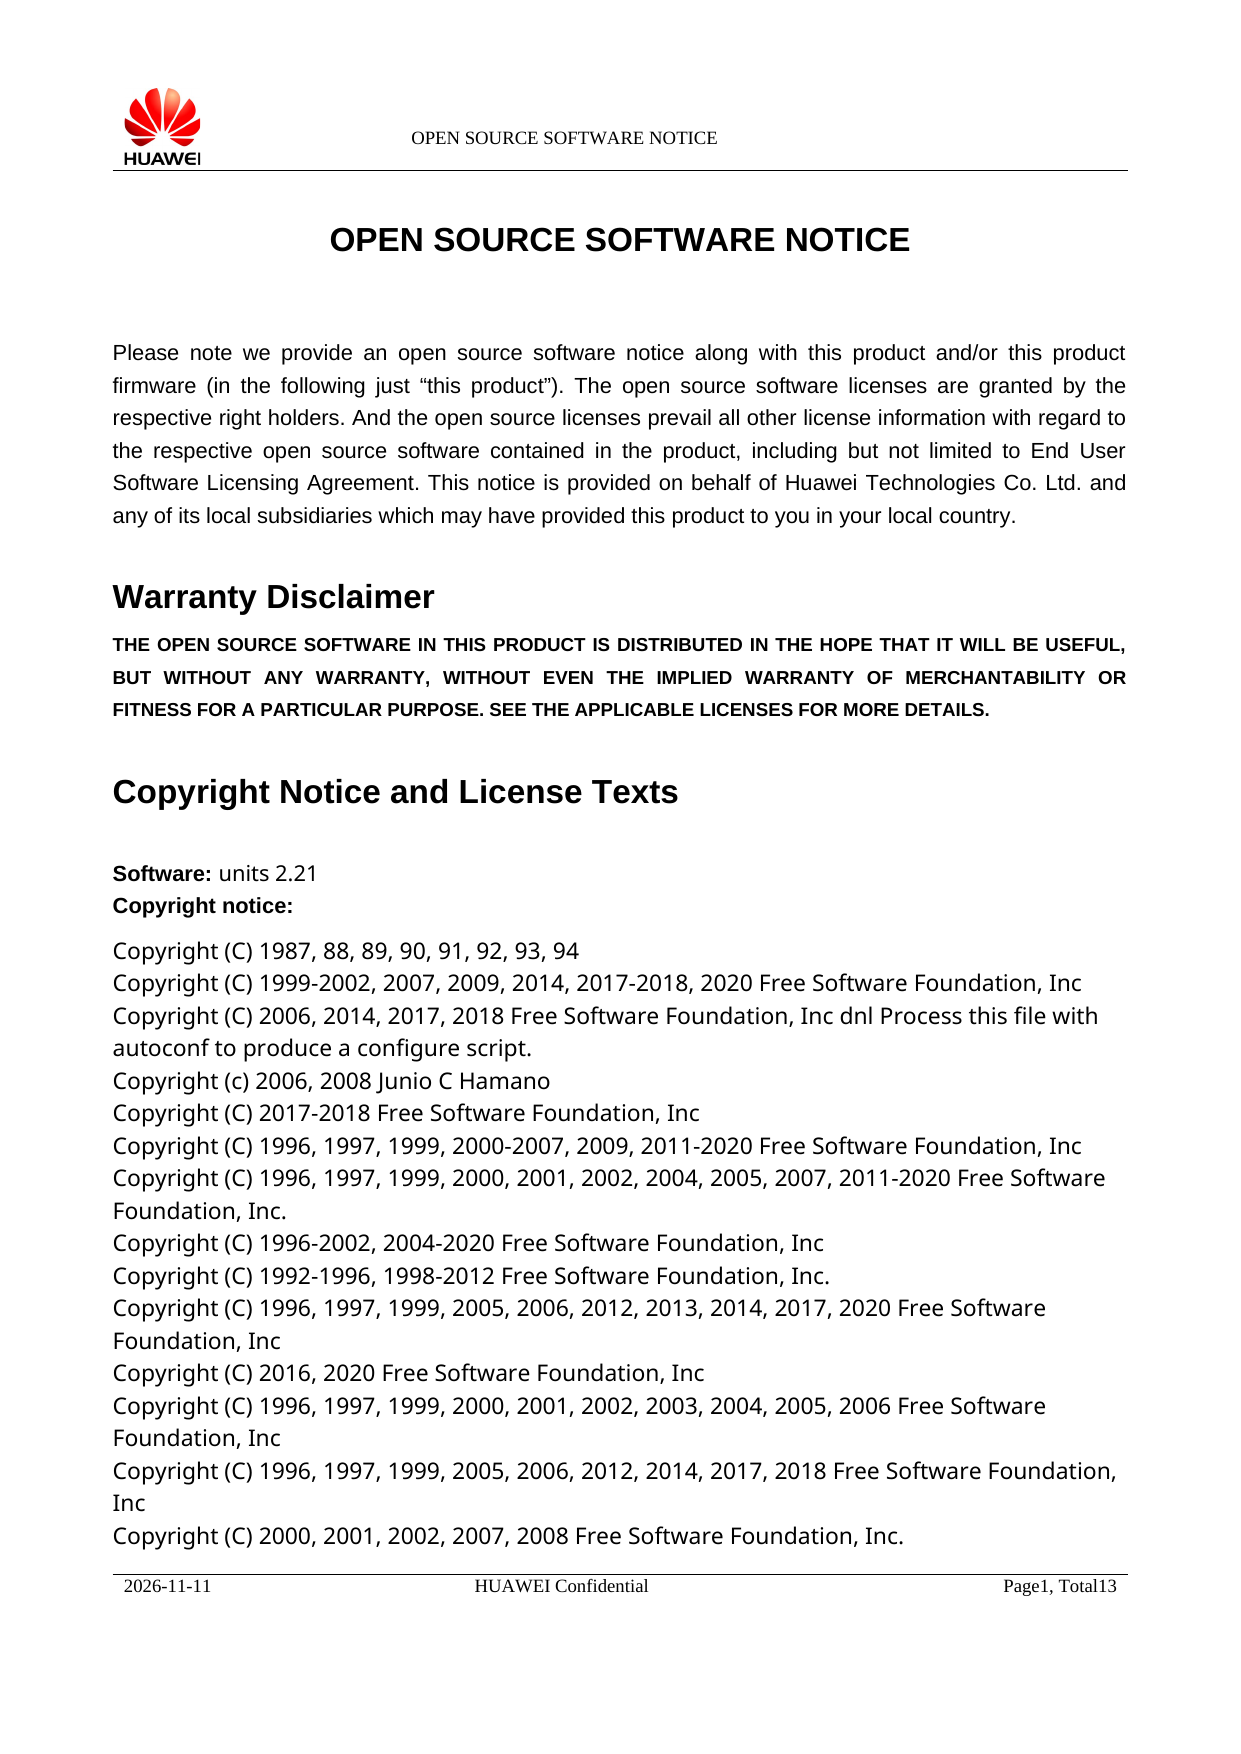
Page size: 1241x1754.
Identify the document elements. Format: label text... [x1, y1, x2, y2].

text Please note we provide an open source software notice along with this product and/or this product firmware (in the following just “this product”). The open source software licenses are granted by the respective right holders. And the open source licenses prevail all other license information with regard to the respective open source software contained in the product, including but not limited to End User Software Licensing Agreement. This notice is provided on behalf of Huawei Technologies Co. Ltd. and any of its local subsidiaries which may have provided this product to you in your local country. [112, 336, 1128, 531]
text The open source software in this product is distributed in the hope that it will be useful, but WITHOUT ANY WARRANTY, without even the implied warranty of MERCHANTABILITY or FITNESS FOR A PARTICULAR PURPOSE. See the applicable licenses for more details. [112, 629, 1128, 726]
picture [124, 88, 201, 165]
text Warranty Disclaimer [112, 564, 1128, 629]
text Copyright notice: [112, 889, 1128, 921]
text OPEN SOURCE SOFTWARE NOTICE [112, 206, 1128, 271]
title Software: units 2.21 [112, 856, 1128, 889]
text Copyright Notice and License Texts [112, 759, 1128, 824]
